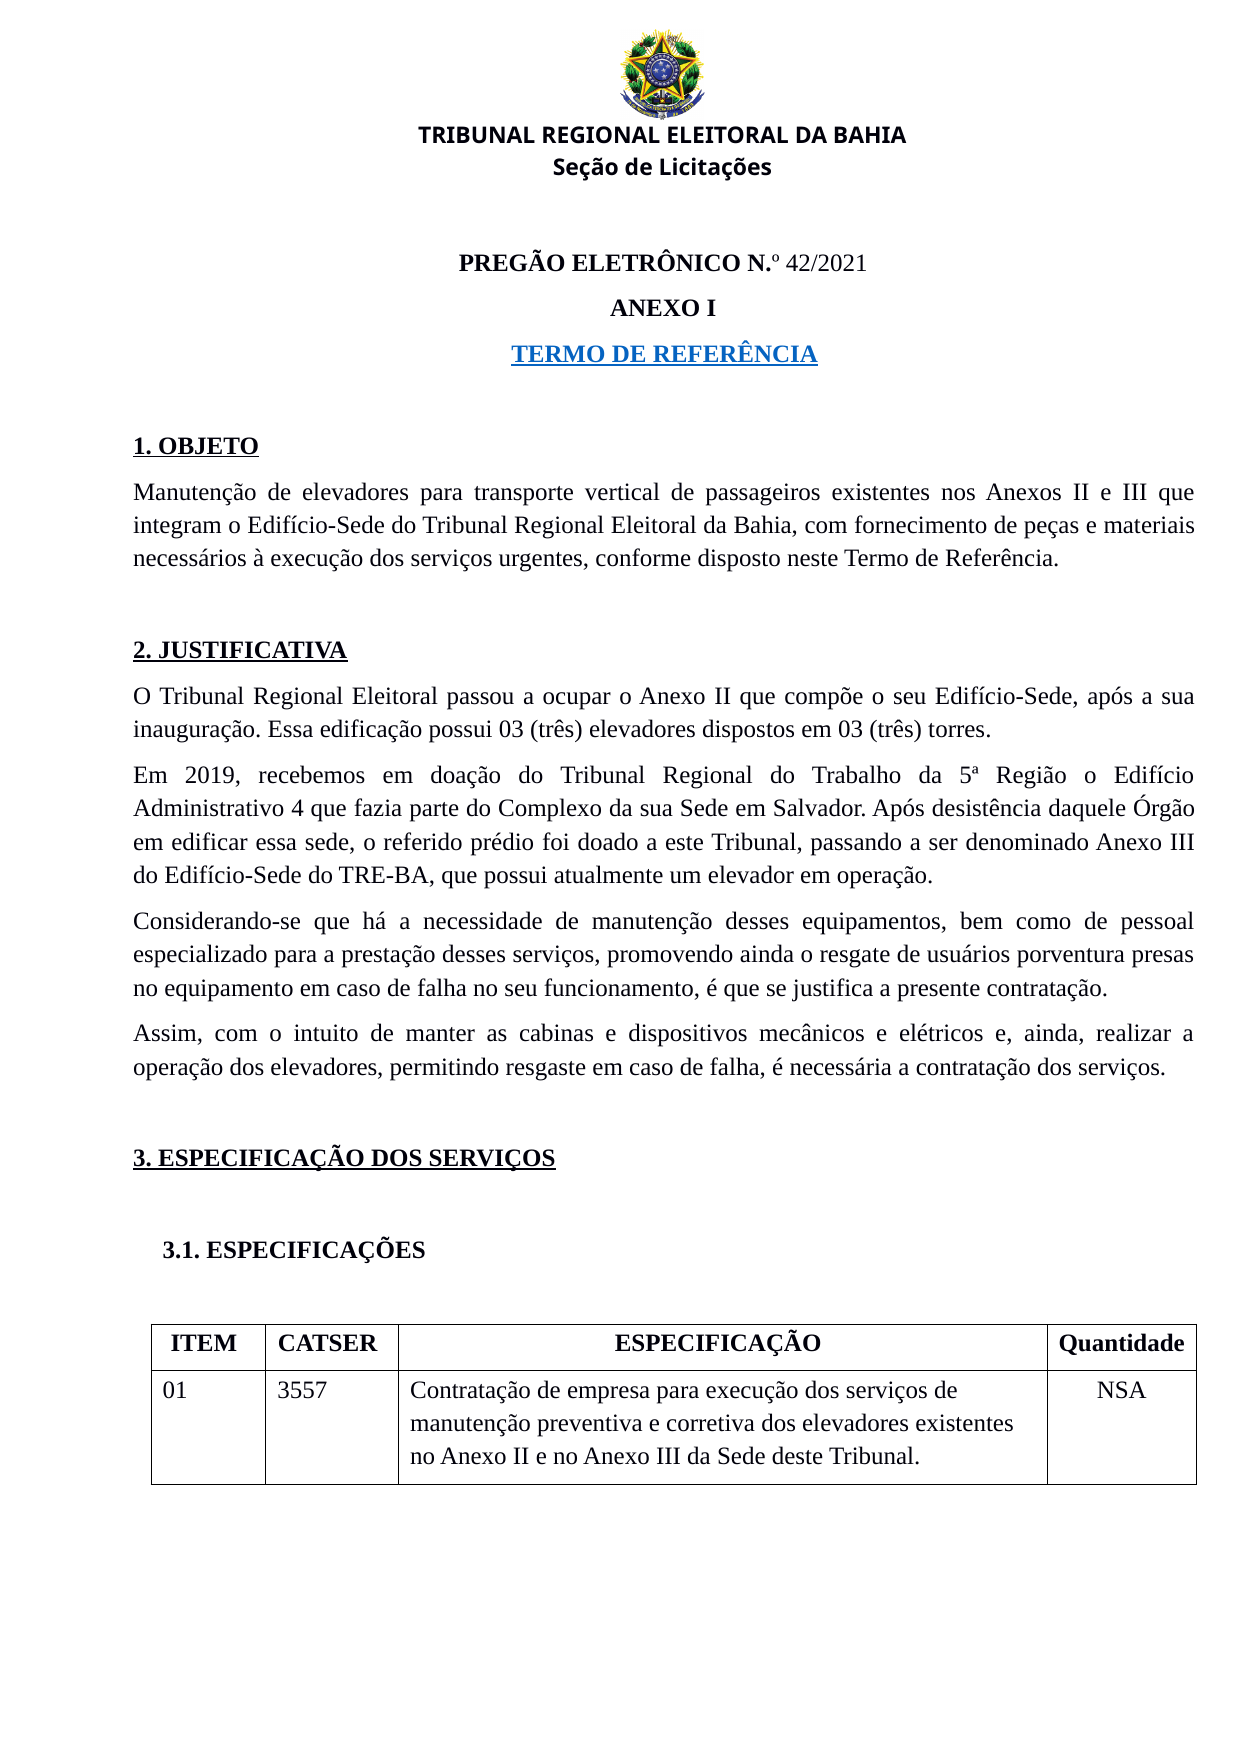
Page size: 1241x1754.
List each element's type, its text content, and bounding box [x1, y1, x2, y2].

table_cell NSA [1048, 1371, 1196, 1484]
text Considerando-se que há a necessidade de manutenção desses equipamentos, bem como de pessoal especializado para a prestação desses serviços, promovendo ainda o resgate de usuários porventura presas no equipamento em caso de falha no seu funcionamento, é que se justifica a presente contratação. [133, 903, 1196, 1003]
table_header CATSER [266, 1325, 398, 1370]
text 2. JUSTIFICATIVA [133, 632, 1166, 665]
text O Tribunal Regional Eleitoral passou a ocupar o Anexo II que compõe o seu Edifício-Sede, após a sua inauguração. Essa edificação possui 03 (três) elevadores dispostos em 03 (três) torres. [133, 678, 1196, 744]
text 3.1. ESPECIFICAÇÕES [162, 1232, 1196, 1265]
table_header ESPECIFICAÇÃO [399, 1325, 1047, 1370]
text 1. OBJETO [133, 428, 1166, 461]
text 3. ESPECIFICAÇÃO DOS SERVIÇOS [133, 1140, 1166, 1173]
table_header ITEM [152, 1325, 265, 1370]
text ANEXO I [133, 290, 1193, 323]
text PREGÃO ELETRÔNICO N.º [133, 244, 1193, 278]
table_cell 01 [152, 1371, 265, 1484]
text TERMO DE REFERÊNCIA [133, 336, 1196, 369]
table_cell 3557 [266, 1371, 398, 1484]
text Manutenção de elevadores para transporte vertical de passageiros existentes nos Anexos II e III que integram o Edifício-Sede do Tribunal Regional Eleitoral da Bahia, com fornecimento de peças e materiais necessários à execução dos serviços urgentes, conforme disposto neste Termo de Referência. [133, 473, 1196, 573]
text Assim, com o intuito de manter as cabinas e dispositivos mecânicos e elétricos e, ainda, realizar a operação dos elevadores, permitindo resgaste em caso de falha, é necessária a contratação dos serviços. [133, 1015, 1196, 1082]
table_header Quantidade [1048, 1325, 1196, 1370]
text Em 2019, recebemos em doação do Tribunal Regional do Trabalho da 5ª Região o Edifício Administrativo 4 que fazia parte do Complexo da sua Sede em Salvador. Após desistência daquele Órgão em edificar essa sede, o referido prédio foi doado a este Tribunal, passando a ser denominado Anexo III do Edifício-Sede do TRE-BA, que possui atualmente um elevador em operação. [133, 757, 1196, 890]
table_cell Contratação de empresa para execução dos serviços de manutenção preventiva e corretiva dos elevadores existentes no Anexo II e no Anexo III da Sede deste Tribunal. [399, 1371, 1047, 1484]
